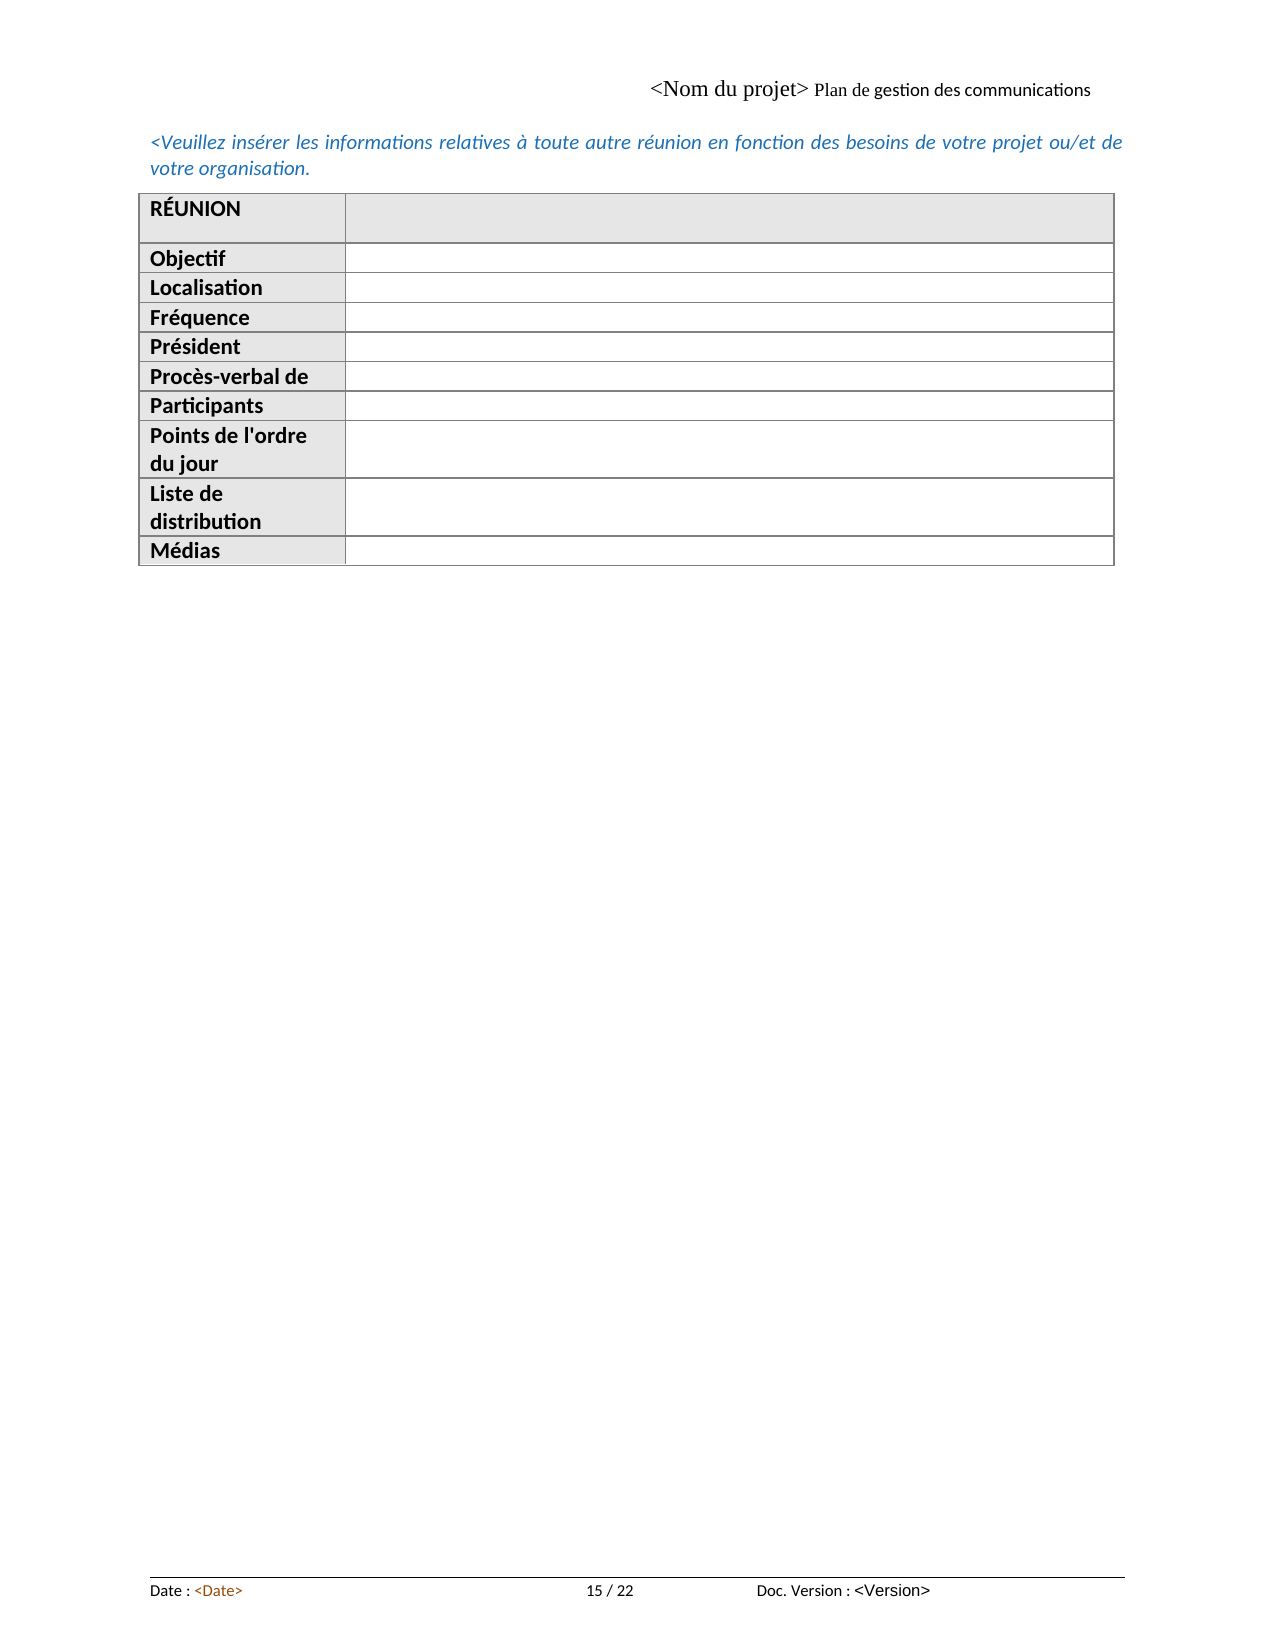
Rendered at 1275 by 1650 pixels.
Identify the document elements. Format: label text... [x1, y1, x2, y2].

table_header RÉUNION [140, 194, 345, 242]
table_cell [346, 421, 1113, 477]
table_cell Procès-verbal de [140, 362, 345, 390]
table_cell [346, 392, 1113, 420]
table_cell Localisation [140, 273, 345, 301]
table_cell [346, 303, 1113, 331]
table_cell Fréquence [140, 303, 345, 331]
table_cell [346, 362, 1113, 390]
table_cell Participants [140, 392, 345, 420]
table_cell Objectif [140, 244, 345, 272]
table_cell [346, 244, 1113, 272]
table_cell Points de l'ordre du jour [140, 421, 345, 477]
table_cell Président [140, 333, 345, 361]
text <Veuillez insérer les informations relatives à toute autre réunion en fonction des besoins de votre projet ou/et de votre organisation. [150, 129, 1125, 180]
table_cell [346, 333, 1113, 361]
table_cell [346, 537, 1113, 564]
table_cell Liste de distribution [140, 479, 345, 535]
table_cell [346, 479, 1113, 535]
table_cell Médias [140, 537, 345, 564]
table_header [346, 194, 1113, 242]
table_cell [346, 273, 1113, 301]
